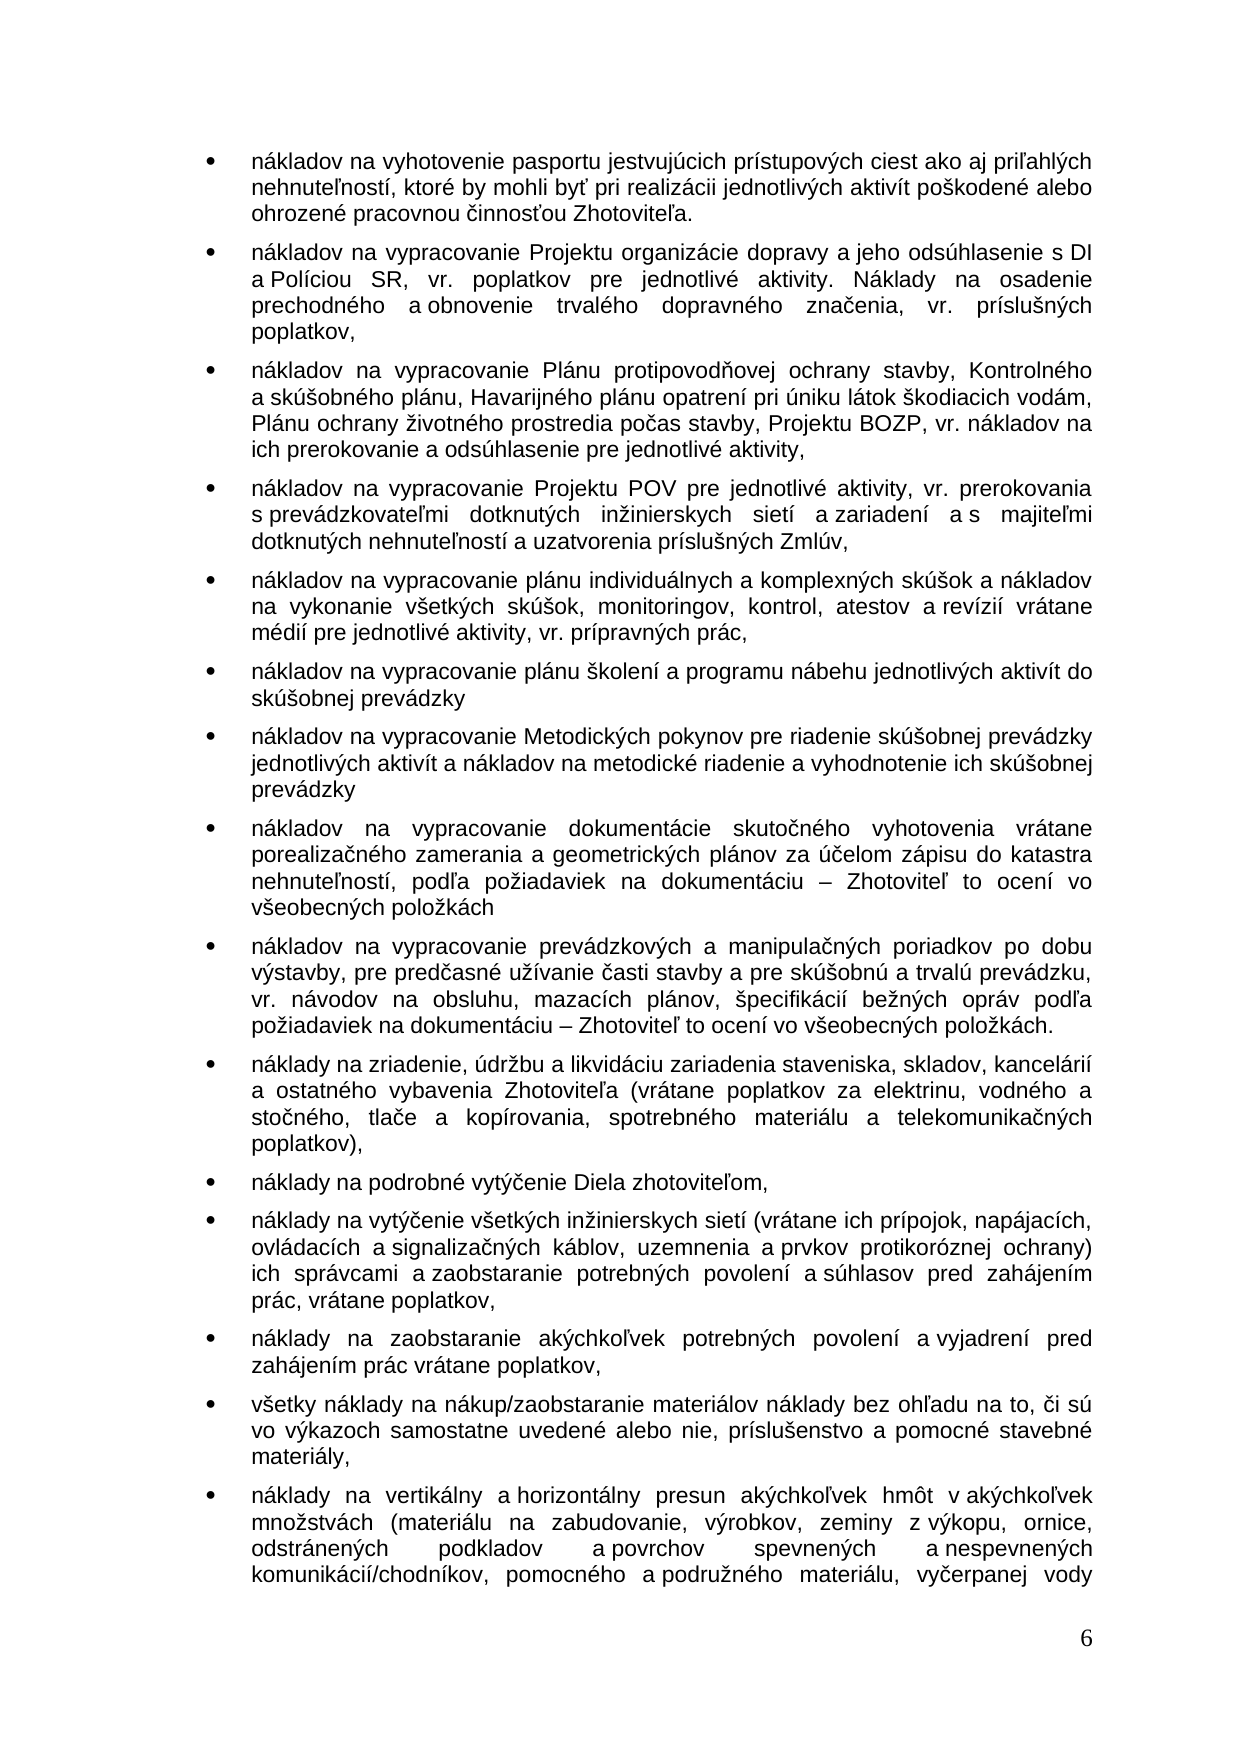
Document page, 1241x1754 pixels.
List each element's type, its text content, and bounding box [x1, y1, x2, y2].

list nákladov na vypracovanie dokumentácie skutočného vyhotovenia vrátane porealizačného zamerania a geometrických plánov za účelom zápisu do katastra nehnuteľností, podľa požiadaviek na dokumentáciu – Zhotoviteľ to ocení vo všeobecných položkách [207, 815, 1093, 920]
list nákladov na vypracovanie Metodických pokynov pre riadenie skúšobnej prevádzky jednotlivých aktivít a nákladov na metodické riadenie a vyhodnotenie ich skúšobnej prevádzky [207, 723, 1093, 802]
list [207, 1482, 1093, 1588]
list náklady na vytýčenie všetkých inžinierskych sietí (vrátane ich prípojok, napájacích, ovládacích a signalizačných káblov, uzemnenia a prvkov protikoróznej ochrany) ich správcami a zaobstaranie potrebných povolení a súhlasov pred zahájením prác, vrátane poplatkov, [207, 1207, 1093, 1313]
list nákladov na vypracovanie plánu školení a programu nábehu jednotlivých aktivít do skúšobnej prevádzky [207, 658, 1093, 711]
list nákladov na vypracovanie prevádzkových a manipulačných poriadkov po dobu výstavby, pre predčasné užívanie časti stavby a pre skúšobnú a trvalú prevádzku, vr. návodov na obsluhu, mazacích plánov, špecifikácií bežných opráv podľa požiadaviek na dokumentáciu – Zhotoviteľ to ocení vo všeobecných položkách. [207, 933, 1093, 1038]
list náklady na zaobstaranie akýchkoľvek potrebných povolení a vyjadrení pred zahájením prác vrátane poplatkov, [207, 1325, 1093, 1378]
list nákladov na vypracovanie Projektu POV pre jednotlivé aktivity, vr. prerokovania s prevádzkovateľmi dotknutých inžinierskych sietí a zariadení a s majiteľmi dotknutých nehnuteľností a uzatvorenia príslušných Zmlúv, [207, 475, 1093, 554]
list nákladov na vyhotovenie pasportu jestvujúcich prístupových ciest ako aj priľahlých nehnuteľností, ktoré by mohli byť pri realizácii jednotlivých aktivít poškodené alebo ohrozené pracovnou činnosťou Zhotoviteľa. [207, 148, 1093, 227]
list náklady na zriadenie, údržbu a likvidáciu zariadenia staveniska, skladov, kancelárií a ostatného vybavenia Zhotoviteľa (vrátane poplatkov za elektrinu, vodného a stočného, tlače a kopírovania, spotrebného materiálu a telekomunikačných poplatkov), [207, 1051, 1093, 1156]
list nákladov na vypracovanie plánu individuálnych a komplexných skúšok a nákladov na vykonanie všetkých skúšok, monitoringov, kontrol, atestov a revízií vrátane médií pre jednotlivé aktivity, vr. prípravných prác, [207, 567, 1093, 646]
list náklady na podrobné vytýčenie Diela zhotoviteľom, [207, 1169, 1093, 1195]
list nákladov na vypracovanie Projektu organizácie dopravy a jeho odsúhlasenie s DI a Políciou SR, vr. poplatkov pre jednotlivé aktivity. Náklady na osadenie prechodného a obnovenie trvalého dopravného značenia, vr. príslušných poplatkov, [207, 239, 1093, 344]
list nákladov na vypracovanie Plánu protipovodňovej ochrany stavby, Kontrolného a skúšobného plánu, Havarijného plánu opatrení pri úniku látok škodiacich vodám, Plánu ochrany životného prostredia počas stavby, Projektu BOZP, vr. nákladov na ich prerokovanie a odsúhlasenie pre jednotlivé aktivity, [207, 357, 1093, 462]
list všetky náklady na nákup/zaobstaranie materiálov náklady bez ohľadu na to, či sú vo výkazoch samostatne uvedené alebo nie, príslušenstvo a pomocné stavebné materiály, [207, 1391, 1093, 1470]
